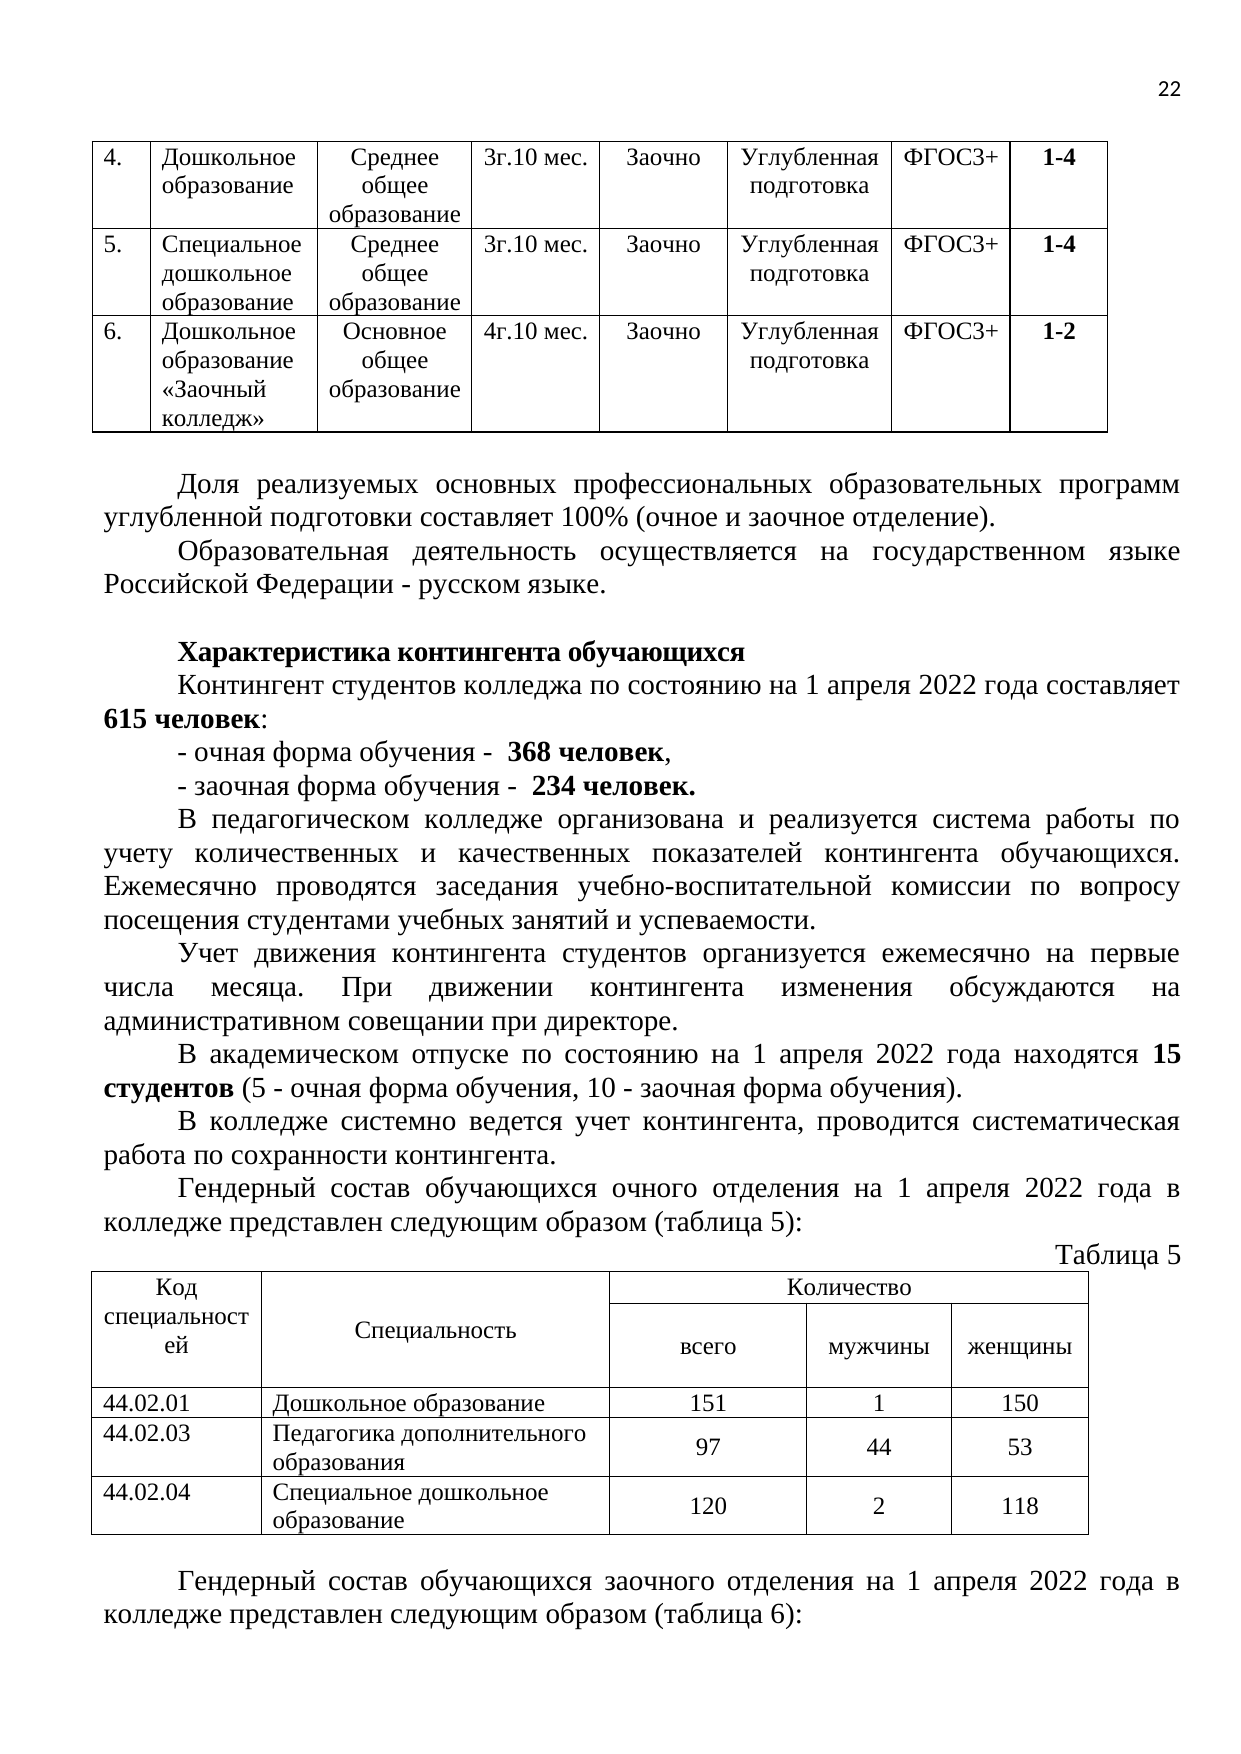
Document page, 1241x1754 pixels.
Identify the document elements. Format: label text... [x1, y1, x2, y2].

table_cell мужчины [807, 1304, 951, 1387]
table_cell 151 [610, 1388, 806, 1417]
text Гендерный состав обучающихся очного отделения на 1 апреля 2022 года в колледже представлен следующим образом (таблица 5): [103, 1170, 1181, 1237]
table_cell 4г.10 мес. [472, 316, 599, 431]
table_cell 150 [952, 1388, 1088, 1417]
table_cell 44.02.03 [92, 1418, 261, 1476]
text Гендерный состав обучающихся заочного отделения на 1 апреля 2022 года в колледже представлен следующим образом (таблица 6): [103, 1563, 1181, 1630]
text - очная форма обучения - 368 человек, [103, 734, 1181, 768]
table_cell Среднее общее образование [318, 229, 471, 315]
table_cell Заочно [600, 142, 727, 228]
table_cell 1-2 [1011, 316, 1107, 431]
table_cell всего [610, 1304, 806, 1387]
text Контингент студентов колледжа по состоянию на 1 апреля 2022 года составляет 615 человек: [103, 667, 1181, 734]
text - заочная форма обучения - 234 человек. [103, 768, 1181, 801]
table_cell 97 [610, 1418, 806, 1476]
text Таблица 5 [103, 1237, 1181, 1271]
table_cell 44.02.01 [92, 1388, 261, 1417]
table_cell женщины [952, 1304, 1088, 1387]
table_cell 1 [807, 1388, 951, 1417]
table_cell ФГОС3+ [892, 316, 1009, 431]
table_cell 1-4 [1011, 142, 1107, 228]
table_cell Основное общее образование [318, 316, 471, 431]
table_cell Углубленная подготовка [728, 316, 891, 431]
text Характеристика контингента обучающихся [103, 634, 1181, 667]
table_cell 5. [93, 229, 150, 315]
table_cell 44 [807, 1418, 951, 1476]
table_cell Углубленная подготовка [728, 229, 891, 315]
table_cell 53 [952, 1418, 1088, 1476]
table_cell ФГОС3+ [892, 229, 1009, 315]
table_cell Дошкольное образование «Заочный колледж» [151, 316, 317, 431]
table_cell Дошкольное образование [151, 142, 317, 228]
table_cell ФГОС3+ [892, 142, 1009, 228]
text В академическом отпуске по состоянию на 1 апреля 2022 года находятся 15 студентов (5 - очная форма обучения, 10 - заочная форма обучения). [103, 1036, 1181, 1103]
table_cell Заочно [600, 316, 727, 431]
table_header Специальность [262, 1272, 609, 1387]
table_cell 1-4 [1011, 229, 1107, 315]
table_cell 120 [610, 1477, 806, 1534]
table_cell Дошкольное образование [262, 1388, 609, 1417]
table_cell Специальное дошкольное образование [151, 229, 317, 315]
text Доля реализуемых основных профессиональных образовательных программ углубленной подготовки составляет 100% (очное и заочное отделение). [103, 466, 1181, 533]
table_header Код специальностей [92, 1272, 261, 1387]
text В педагогическом колледже организована и реализуется система работы по учету количественных и качественных показателей контингента обучающихся. Ежемесячно проводятся заседания учебно-воспитательной комиссии по вопросу посещения студентами учебных занятий и успеваемости. [103, 801, 1181, 936]
table_cell Среднее общее образование [318, 142, 471, 228]
table_cell Специальное дошкольное образование [262, 1477, 609, 1534]
table_cell 118 [952, 1477, 1088, 1534]
table_cell Заочно [600, 229, 727, 315]
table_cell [728, 142, 891, 228]
table_cell 3г.10 мес. [472, 142, 599, 228]
table_cell 3г.10 мес. [472, 229, 599, 315]
text Учет движения контингента студентов организуется ежемесячно на первые числа месяца. При движении контингента изменения обсуждаются на административном совещании при директоре. [103, 936, 1181, 1036]
table_cell 2 [807, 1477, 951, 1534]
table_cell 4. [93, 142, 150, 228]
text Образовательная деятельность осуществляется на государственном языке Российской Федерации - русском языке. [103, 533, 1181, 600]
table_cell 44.02.04 [92, 1477, 261, 1534]
table_cell Педагогика дополнительного образования [262, 1418, 609, 1476]
table_header Количество [610, 1272, 1088, 1302]
text В колледже системно ведется учет контингента, проводится систематическая работа по сохранности контингента. [103, 1103, 1181, 1170]
table_cell 6. [93, 316, 150, 431]
